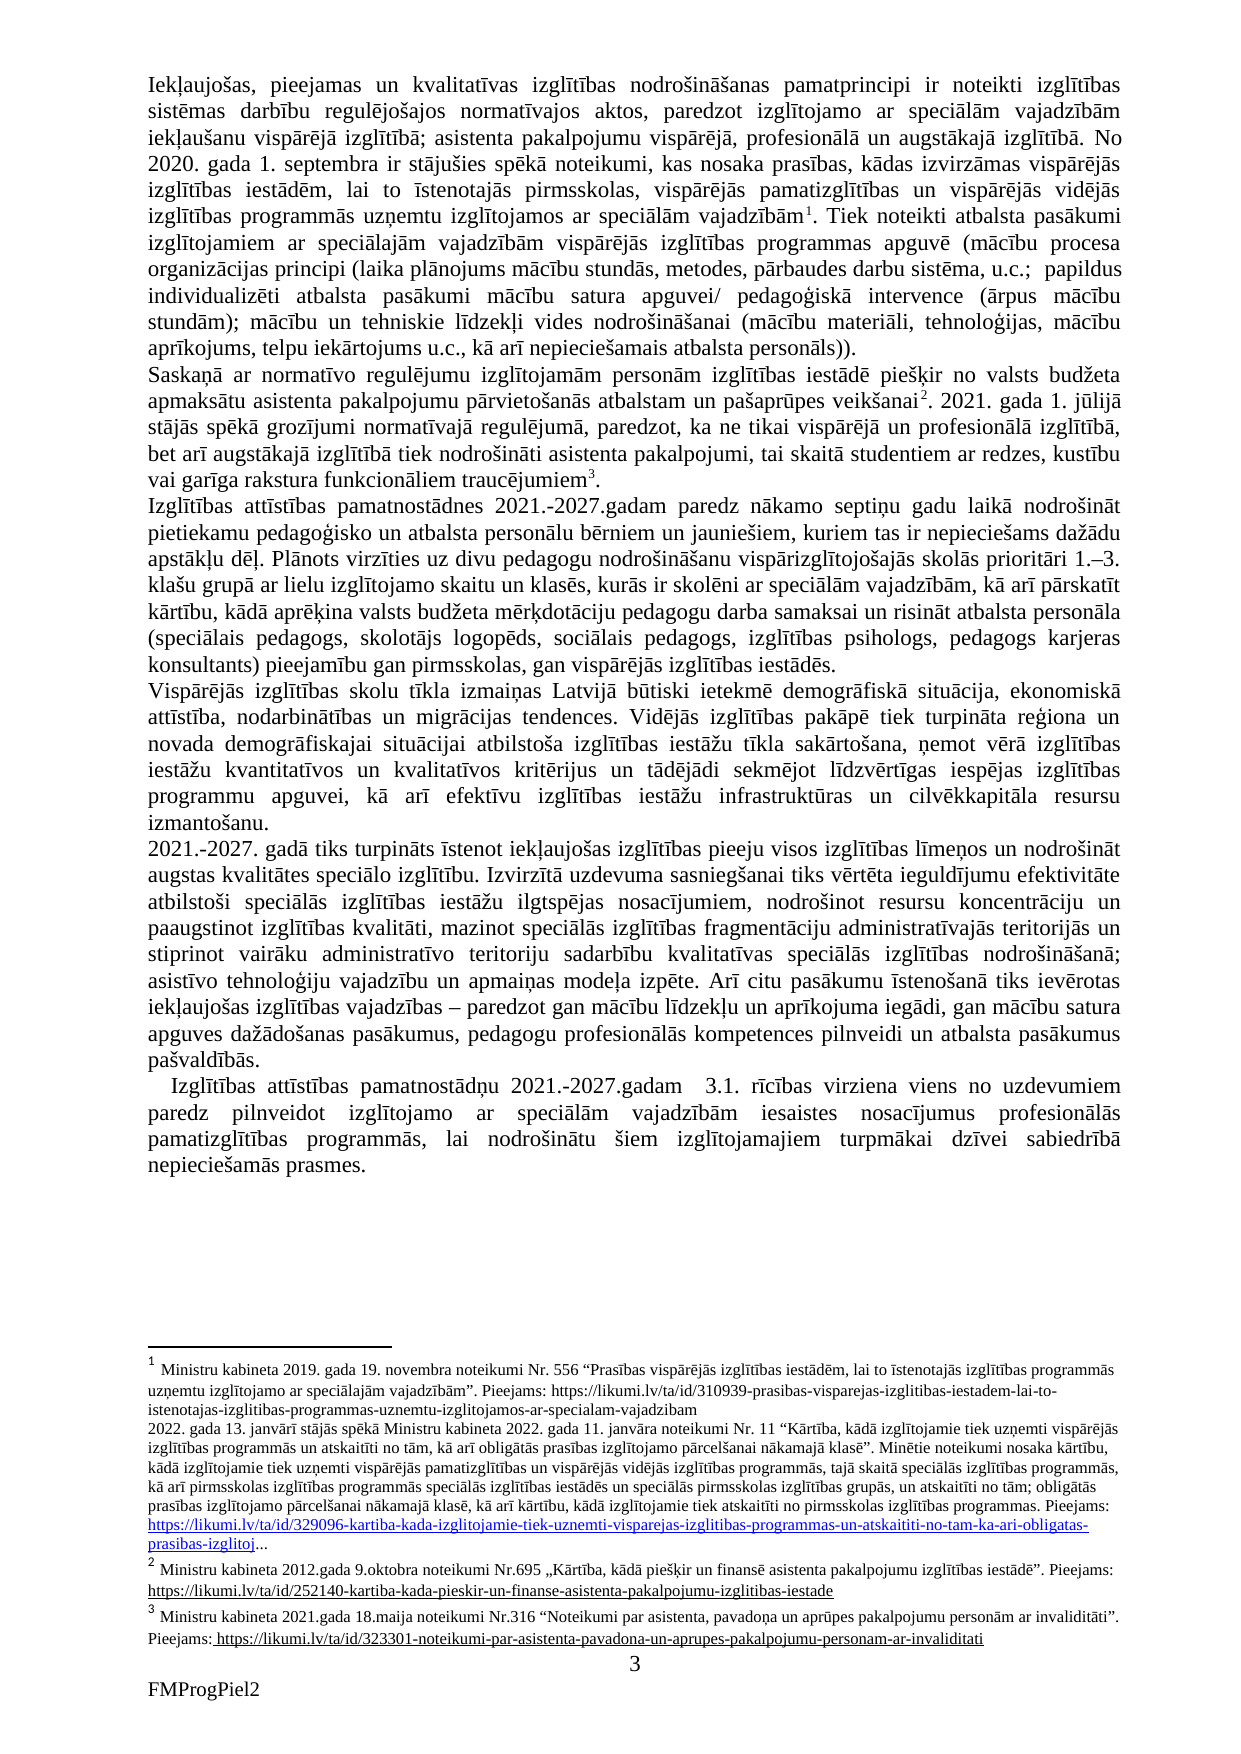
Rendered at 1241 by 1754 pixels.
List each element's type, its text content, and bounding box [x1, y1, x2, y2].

text 2021.-2027. gadā tiks turpināts īstenot iekļaujošas izglītības pieeju visos izglītības līmeņos un nodrošināt augstas kvalitātes speciālo izglītību. Izvirzītā uzdevuma sasniegšanai tiks vērtēta ieguldījumu efektivitāte atbilstoši speciālās izglītības iestāžu ilgtspējas nosacījumiem, nodrošinot resursu koncentrāciju un paaugstinot izglītības kvalitāti, mazinot speciālās izglītības fragmentāciju administratīvajās teritorijās un stiprinot vairāku administratīvo teritoriju sadarbību kvalitatīvas speciālās izglītības nodrošināšanā; asistīvo tehnoloģiju vajadzību un apmaiņas modeļa izpēte. Arī citu pasākumu īstenošanā tiks ievērotas iekļaujošas izglītības vajadzības – paredzot gan mācību līdzekļu un aprīkojuma iegādi, gan mācību satura apguves dažādošanas pasākumus, pedagogu profesionālās kompetences pilnveidi un atbalsta pasākumus pašvaldībās. [148, 835, 1122, 1072]
text Izglītības attīstības pamatnostādnes 2021.-2027.gadam paredz nākamo septiņu gadu laikā nodrošināt pietiekamu pedagoģisko un atbalsta personālu bērniem un jauniešiem, kuriem tas ir nepieciešams dažādu apstākļu dēļ. Plānots virzīties uz divu pedagogu nodrošināšanu vispārizglītojošajās skolās prioritāri 1.–3. klašu grupā ar lielu izglītojamo skaitu un klasēs, kurās ir skolēni ar speciālām vajadzībām, kā arī pārskatīt kārtību, kādā aprēķina valsts budžeta mērķdotāciju pedagogu darba samaksai un risināt atbalsta personāla (speciālais pedagogs, skolotājs logopēds, sociālais pedagogs, izglītības psihologs, pedagogs karjeras konsultants) pieejamību gan pirmsskolas, gan vispārējās izglītības iestādēs. [148, 492, 1122, 677]
text Saskaņā ar normatīvo regulējumu izglītojamām personām izglītības iestādē piešķir no valsts budžeta apmaksātu asistenta pakalpojumu pārvietošanās atbalstam un pašaprūpes veikšanai. 2021. gada 1. jūlijā stājās spēkā grozījumi normatīvajā regulējumā, paredzot, ka ne tikai vispārējā un profesionālā izglītībā, bet arī augstākajā izglītībā tiek nodrošināti asistenta pakalpojumi, tai skaitā studentiem ar redzes, kustību vai garīga rakstura funkcionāliem traucējumiem. [148, 361, 1122, 492]
text Iekļaujošas, pieejamas un kvalitatīvas izglītības nodrošināšanas pamatprincipi ir noteikti izglītības sistēmas darbību regulējošajos normatīvajos aktos, paredzot izglītojamo ar speciālām vajadzībām iekļaušanu vispārējā izglītībā; asistenta pakalpojumu vispārējā, profesionālā un augstākajā izglītībā. No 2020. gada 1. septembra ir stājušies spēkā noteikumi, kas nosaka prasības, kādas izvirzāmas vispārējās izglītības iestādēm, lai to īstenotajās pirmsskolas, vispārējās pamatizglītības un vispārējās vidējās izglītības programmās uzņemtu izglītojamos ar speciālām vajadzībām. Tiek noteikti atbalsta pasākumi izglītojamiem ar speciālajām vajadzībām vispārējās izglītības programmas apguvē (mācību procesa organizācijas principi (laika plānojums mācību stundās, metodes, pārbaudes darbu sistēma, u.c.; papildus individualizēti atbalsta pasākumi mācību satura apguvei/ pedagoģiskā intervence (ārpus mācību stundām); mācību un tehniskie līdzekļi vides nodrošināšanai (mācību materiāli, tehnoloģijas, mācību aprīkojums, telpu iekārtojums u.c., kā arī nepieciešamais atbalsta personāls)). [148, 71, 1122, 361]
text Izglītības attīstības pamatnostādņu 2021.-2027.gadam 3.1. rīcības virziena viens no uzdevumiem paredz pilnveidot izglītojamo ar speciālām vajadzībām iesaistes nosacījumus profesionālās pamatizglītības programmās, lai nodrošinātu šiem izglītojamajiem turpmākai dzīvei sabiedrībā nepieciešamās prasmes. [148, 1072, 1122, 1178]
text Vispārējās izglītības skolu tīkla izmaiņas Latvijā būtiski ietekmē demogrāfiskā situācija, ekonomiskā attīstība, nodarbinātības un migrācijas tendences. Vidējās izglītības pakāpē tiek turpināta reģiona un novada demogrāfiskajai situācijai atbilstoša izglītības iestāžu tīkla sakārtošana, ņemot vērā izglītības iestāžu kvantitatīvos un kvalitatīvos kritērijus un tādējādi sekmējot līdzvērtīgas iespējas izglītības programmu apguvei, kā arī efektīvu izglītības iestāžu infrastruktūras un cilvēkkapitāla resursu izmantošanu. [148, 677, 1122, 835]
